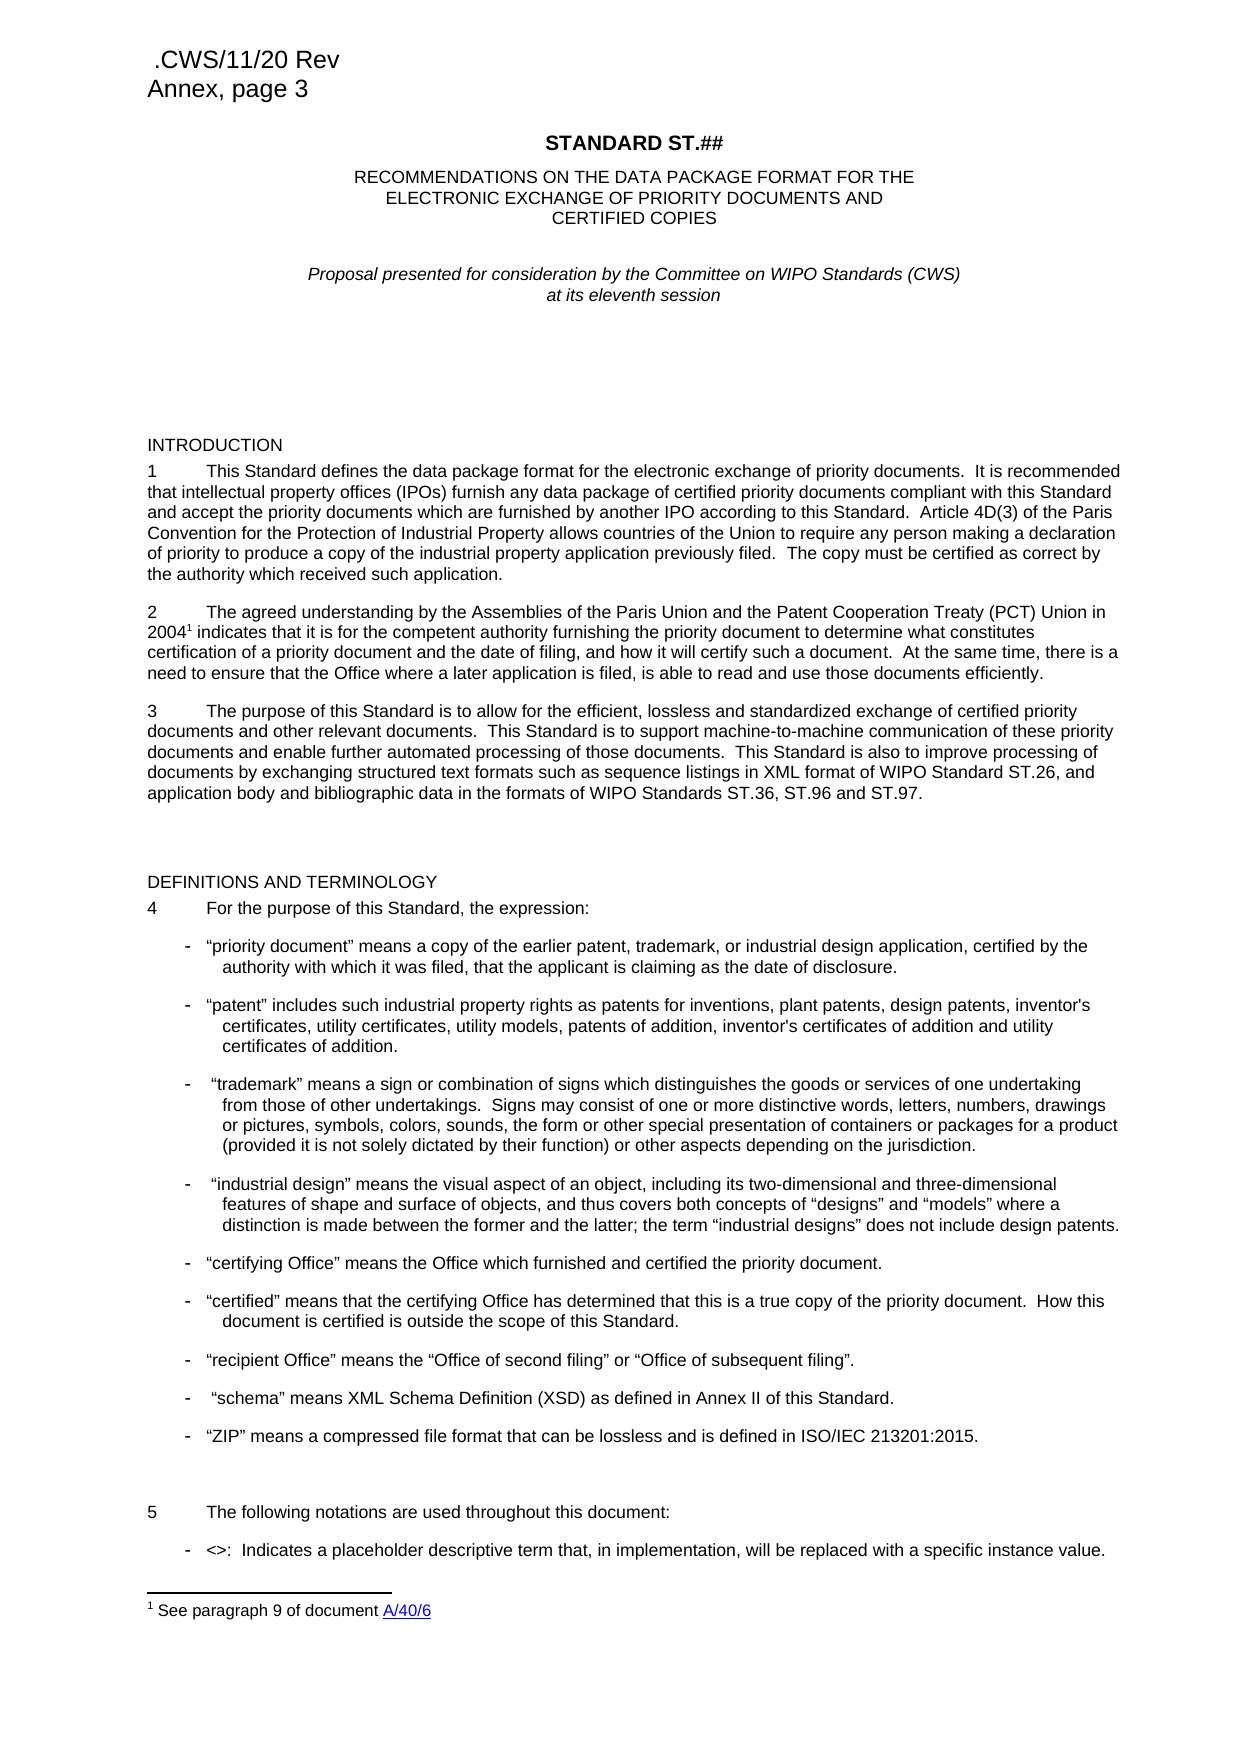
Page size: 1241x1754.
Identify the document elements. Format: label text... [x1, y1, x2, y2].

subtitle INTRODUCTION [147, 437, 1122, 455]
list The following notations are used throughout this document: [147, 1502, 1122, 1522]
list This Standard defines the data package format for the electronic exchange of priority documents. It is recommended that intellectual property offices (IPOs) furnish any data package of certified priority documents compliant with this Standard and accept the priority documents which are furnished by another IPO according to this Standard. Article 4D(3) of the Paris Convention for the Protection of Industrial Property allows countries of the Union to require any person making a declaration of priority to produce a copy of the industrial property application previously filed. The copy must be certified as correct by the authority which received such application. [147, 461, 1122, 584]
list “schema” means XML Schema Definition (XSD) as defined in Annex II of this Standard. [184, 1387, 1122, 1408]
list “patent” includes such industrial property rights as patents for inventions, plant patents, design patents, inventor's certificates, utility certificates, utility models, patents of addition, inventor's certificates of addition and utility certificates of addition. [184, 995, 1122, 1056]
text Proposal presented for consideration by the Committee on WIPO Standards (CWS) [147, 264, 1122, 284]
list “industrial design” means the visual aspect of an object, including its two-dimensional and three-dimensional features of shape and surface of objects, and thus covers both concepts of “designs” and “models” where a distinction is made between the former and the latter; the term “industrial designs” does not include design patents. [184, 1173, 1122, 1235]
list “ZIP” means a compressed file format that can be lossless and is defined in ISO/IEC 213201:2015. [184, 1426, 1122, 1446]
list The agreed understanding by the Assemblies of the Paris Union and the Patent Cooperation Treaty (PCT) Union in 2004 indicates that it is for the competent authority furnishing the priority document to determine what constitutes certification of a priority document and the date of filing, and how it will certify such a document. At the same time, there is a need to ensure that the Office where a later application is filed, is able to read and use those documents efficiently. [147, 601, 1122, 683]
subtitle DEFINITIONS AND TERMINOLOGY [147, 874, 1122, 892]
list “trademark” means a sign or combination of signs which distinguishes the goods or services of one undertaking from those of other undertakings. Signs may consist of one or more distinctive words, letters, numbers, drawings or pictures, symbols, colors, sounds, the form or other special presentation of containers or packages for a product (provided it is not solely dictated by their function) or other aspects depending on the jurisdiction. [184, 1074, 1122, 1156]
list <>: Indicates a placeholder descriptive term that, in implementation, will be replaced with a specific instance value. [184, 1540, 1122, 1561]
list “certifying Office” means the Office which furnished and certified the priority document. [184, 1252, 1122, 1273]
list For the purpose of this Standard, the expression: [147, 898, 1122, 918]
text at its eleventh session [147, 284, 1122, 305]
list “recipient Office” means the “Office of second filing” or “Office of subsequent filing”. [184, 1349, 1122, 1370]
text STANDARD ST.## [147, 131, 1122, 155]
list The purpose of this Standard is to allow for the efficient, lossless and standardized exchange of certified priority documents and other relevant documents. This Standard is to support machine-to-machine communication of these priority documents and enable further automated processing of those documents. This Standard is also to improve processing of documents by exchanging structured text formats such as sequence listings in XML format of WIPO Standard ST.26, and application body and bibliographic data in the formats of WIPO Standards ST.36, ST.96 and ST.97. [147, 701, 1122, 803]
list “certified” means that the certifying Office has determined that this is a true copy of the priority document. How this document is certified is outside the scope of this Standard. [184, 1291, 1122, 1332]
title recommendations on the data package format for the electronic exchange of priority documents and certified copies [339, 167, 930, 228]
list “priority document” means a copy of the earlier patent, trademark, or industrial design application, certified by the authority with which it was filed, that the applicant is claiming as the date of disclosure. [184, 936, 1122, 977]
